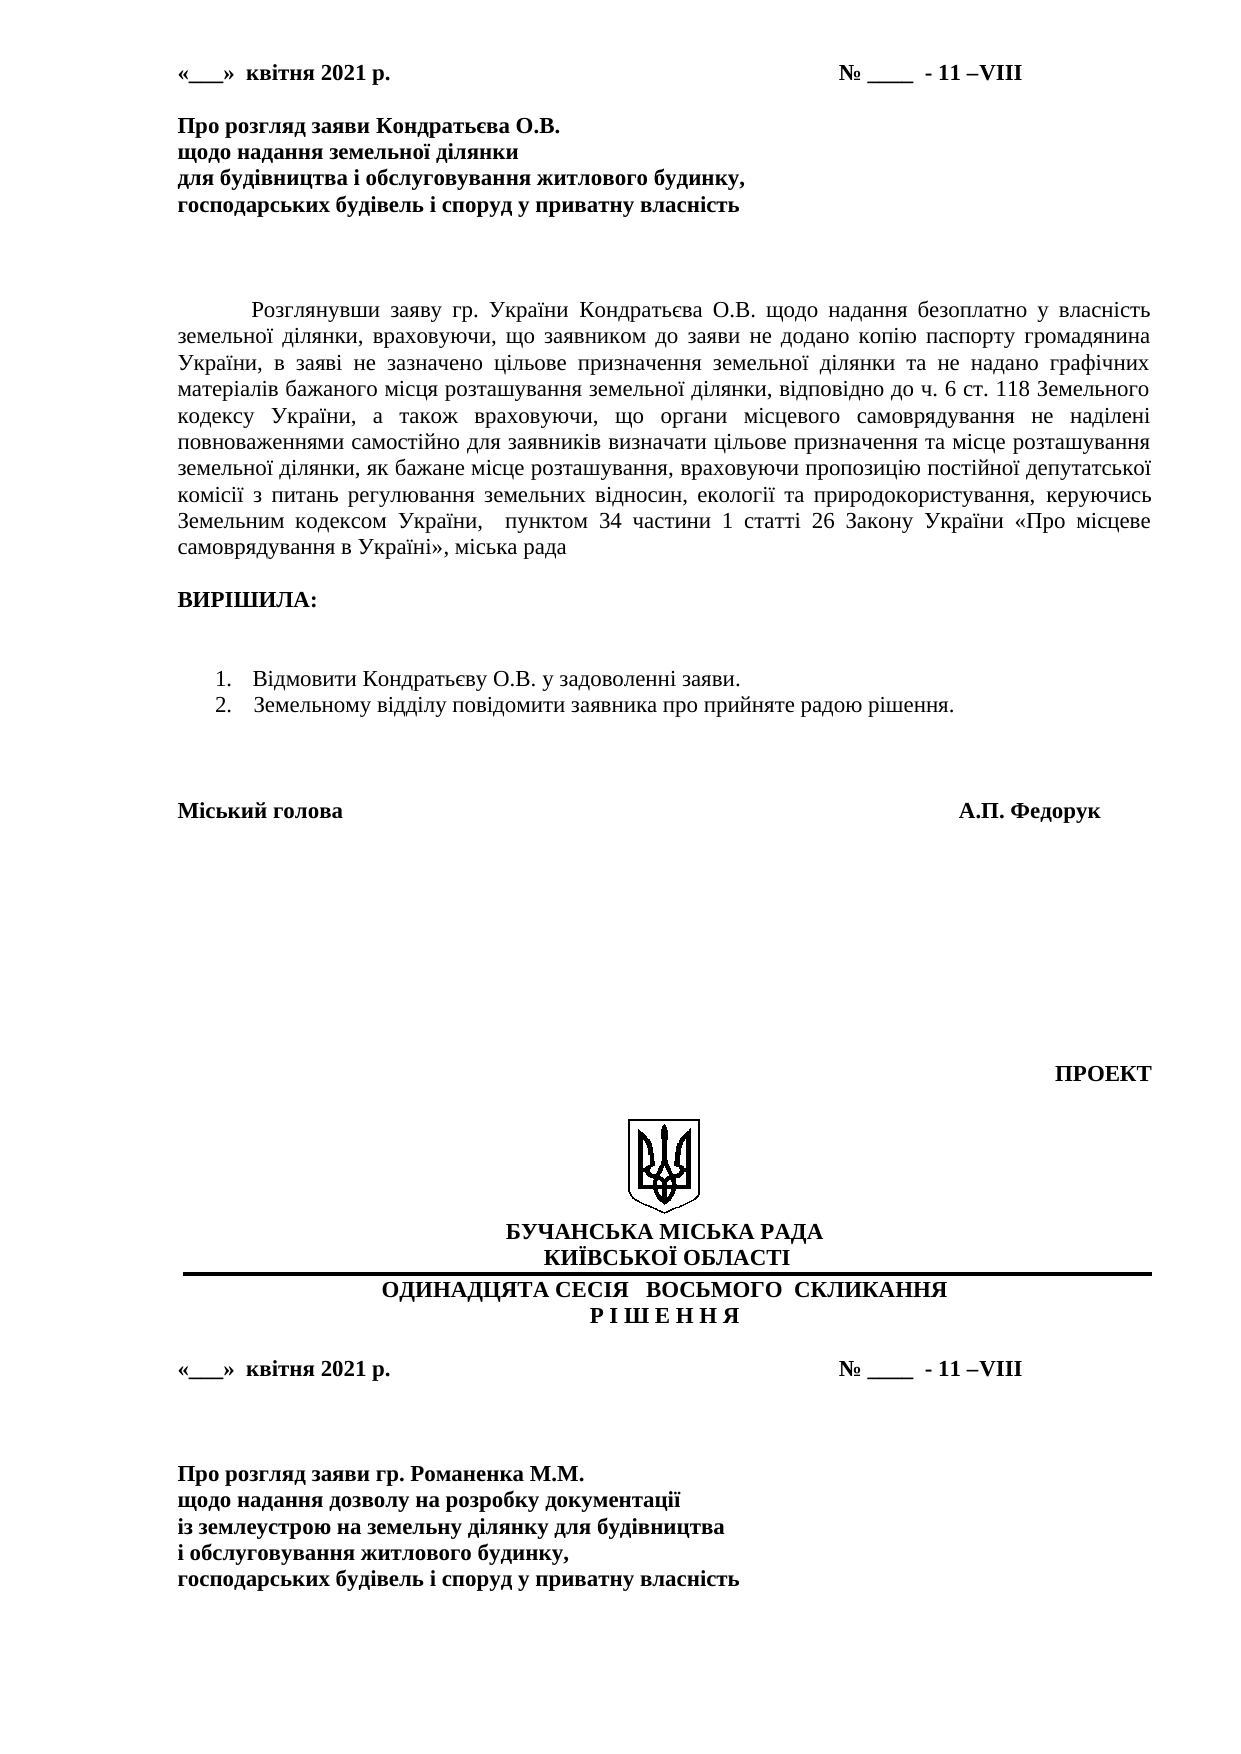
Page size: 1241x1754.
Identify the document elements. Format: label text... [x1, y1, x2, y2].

text господарських будівель і споруд у приватну власність [177, 191, 1152, 217]
text щодо надання земельної ділянки [177, 138, 1152, 164]
list Відмовити Кондратьєву О.В. у задоволенні заяви. [215, 665, 1152, 692]
text Про розгляд заяви гр. Романенка М.М. [177, 1460, 1152, 1486]
text ВИРІШИЛА: [177, 586, 1152, 612]
text Про розгляд заяви Кондратьєва О.В. [177, 112, 1152, 138]
text ПРОЕКТ [177, 1061, 1152, 1087]
text Розглянувши заяву гр. України Кондратьєва О.В. щодо надання безоплатно у власність земельної ділянки, враховуючи, що заявником до заяви не додано копію паспорту громадянина України, в заяві не зазначено цільове призначення земельної ділянки та не надано графічних матеріалів бажаного місця розташування земельної ділянки, відповідно до ч. 6 ст. 118 Земельного кодексу України, а також враховуючи, що органи місцевого самоврядування не наділені повноваженнями самостійно для заявників визначати цільове призначення та місце розташування земельної ділянки, як бажане місце розташування, враховуючи пропозицію постійної депутатської комісії з питань регулювання земельних відносин, екології та природокористування, керуючись Земельним кодексом України, пунктом 34 частини 1 статті 26 Закону України «Про місцеве самоврядування в Україні», міська рада [177, 296, 1152, 560]
text із землеустрою на земельну ділянку для будівництва [177, 1513, 1152, 1539]
text Міський голова А.П. Федорук [177, 797, 1152, 823]
text господарських будівель і споруд у приватну власність [177, 1566, 1152, 1592]
text КИЇВСЬКОЇ ОБЛАСТІ [183, 1244, 1152, 1272]
text «___» квітня 2021 р. № ____ - 11 –VІІІ [177, 59, 1152, 85]
text щодо надання дозволу на розробку документації [177, 1486, 1152, 1513]
text Р І Ш Е Н Н Я [177, 1302, 1152, 1328]
text для будівництва і обслуговування житлового будинку, [177, 164, 1152, 191]
list Земельному відділу повідомити заявника про прийняте радою рішення. [215, 692, 1152, 718]
text БУЧАНСЬКА МІСЬКА РАДА [177, 1218, 1152, 1244]
text «___» квітня 2021 р. № ____ - 11 –VІІІ [177, 1355, 1152, 1381]
text ОДИНАДЦЯТА СЕСІЯ ВОСЬМОГО СКЛИКАННЯ [177, 1276, 1152, 1302]
text і обслуговування житлового будинку, [177, 1539, 1152, 1566]
